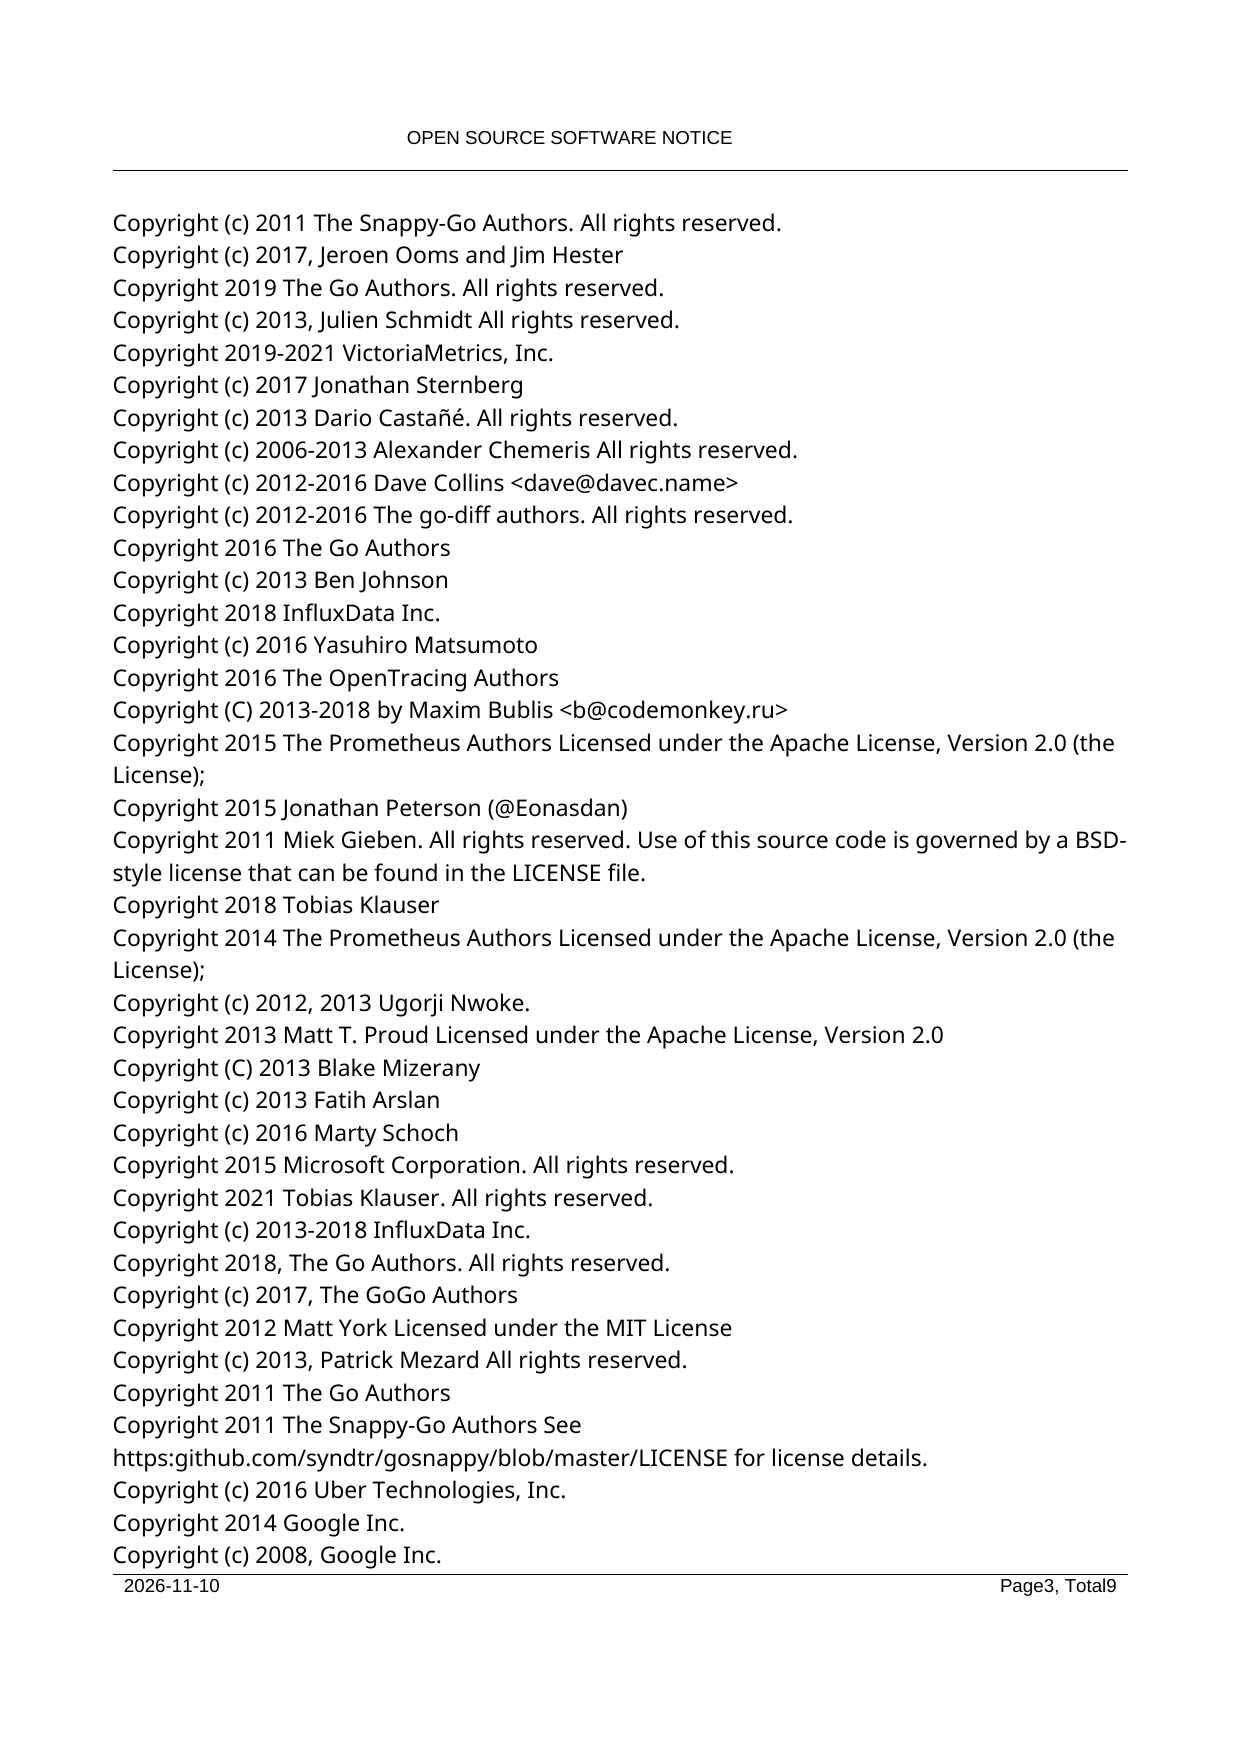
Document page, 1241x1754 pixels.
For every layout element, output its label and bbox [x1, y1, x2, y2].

text [112, 206, 1128, 1571]
